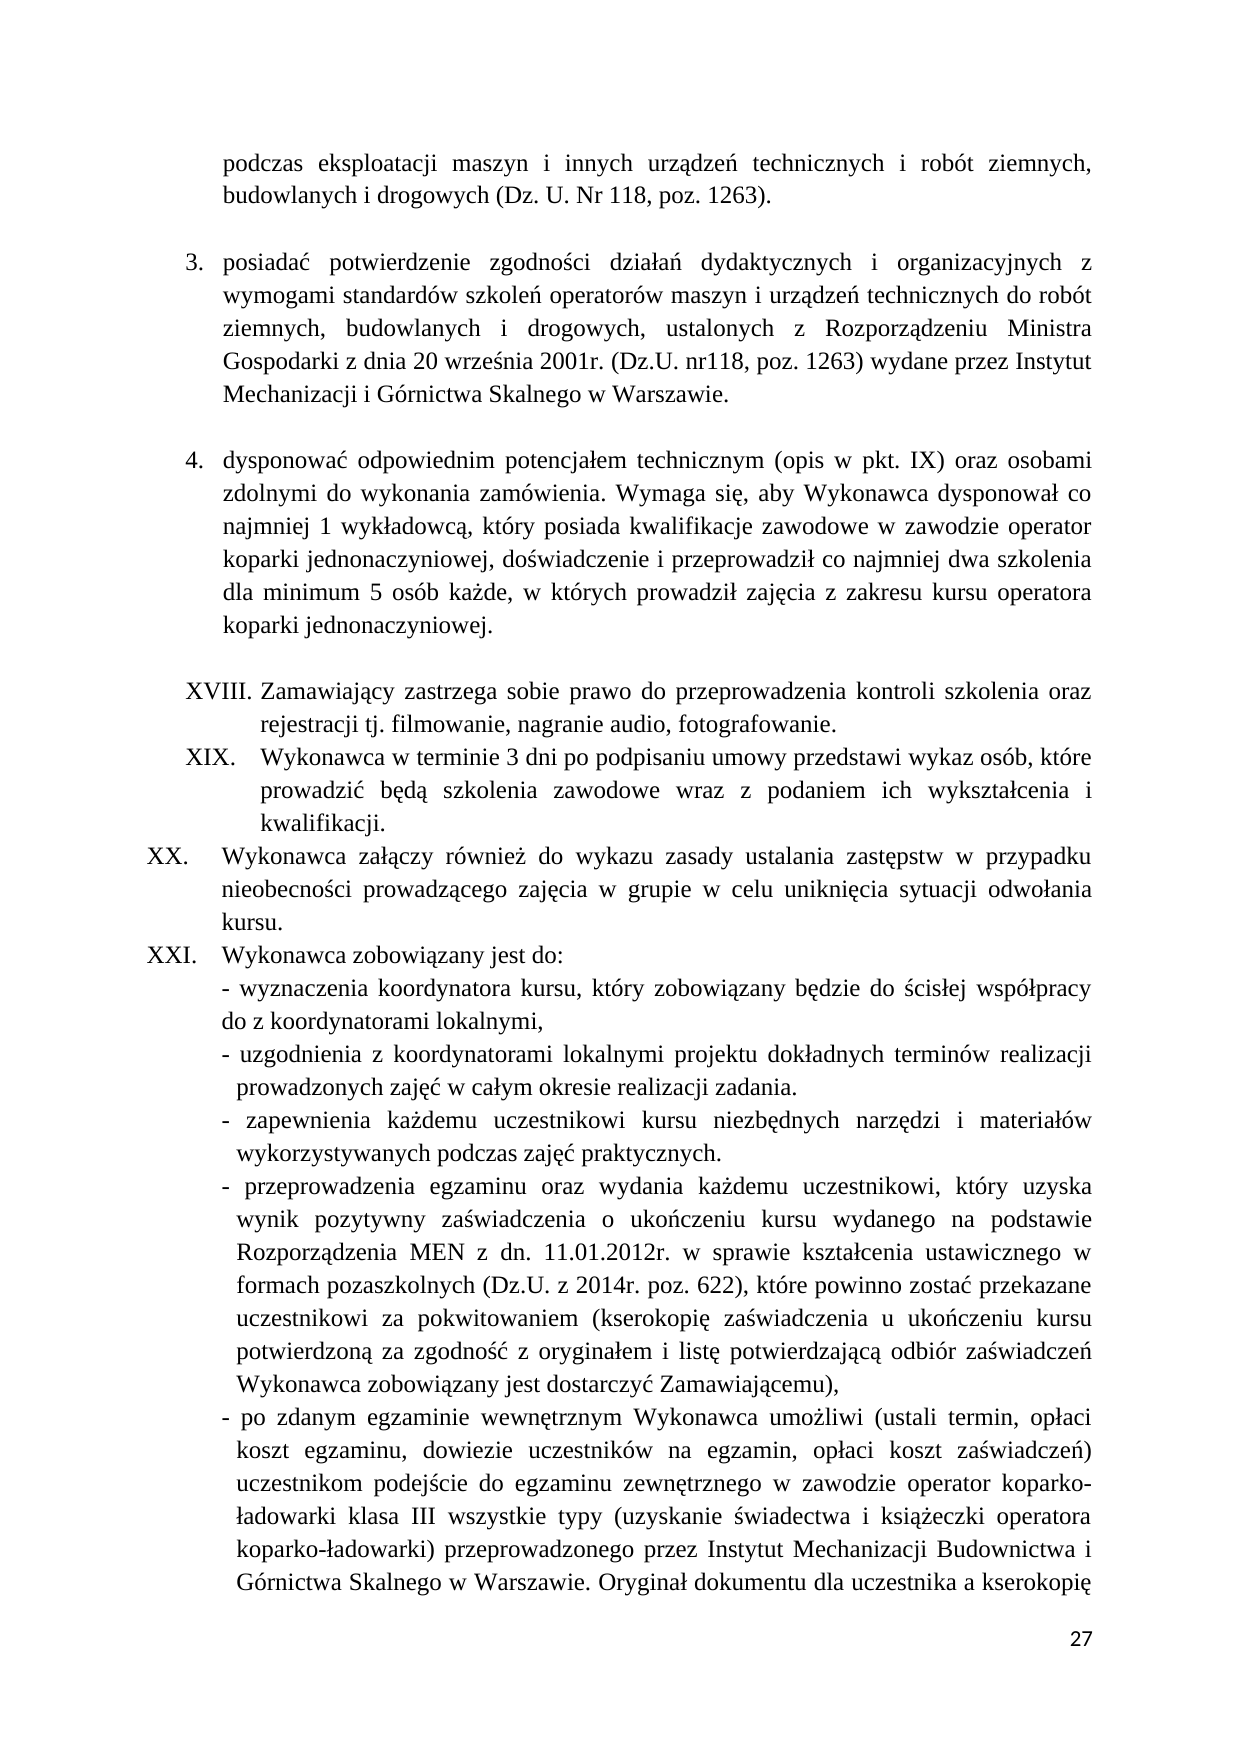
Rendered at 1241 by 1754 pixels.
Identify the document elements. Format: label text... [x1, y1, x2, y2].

list Wykonawca zobowiązany jest do: [146, 940, 1093, 969]
list Wykonawca załączy również do wykazu zasady ustalania zastępstw w przypadku nieobecności prowadzącego zajęcia w grupie w celu uniknięcia sytuacji odwołania kursu. [146, 841, 1093, 936]
list Wykonawca w terminie 3 dni po podpisaniu umowy przedstawi wykaz osób, które prowadzić będą szkolenia zawodowe wraz z podaniem ich wykształcenia i kwalifikacji. [185, 742, 1093, 837]
text - zapewnienia każdemu uczestnikowi kursu niezbędnych narzędzi i materiałów wykorzystywanych podczas zajęć praktycznych. [221, 1105, 1093, 1167]
text - wyznaczenia koordynatora kursu, który zobowiązany będzie do ścisłej współpracy do z koordynatorami lokalnymi, [221, 973, 1093, 1035]
text - uzgodnienia z koordynatorami lokalnymi projektu dokładnych terminów realizacji prowadzonych zajęć w całym okresie realizacji zadania. [221, 1039, 1093, 1101]
list posiadać potwierdzenie zgodności działań dydaktycznych i organizacyjnych z wymogami standardów szkoleń operatorów maszyn i urządzeń technicznych do robót ziemnych, budowlanych i drogowych, ustalonych z Rozporządzeniu Ministra Gospodarki z dnia 20 września 2001r. (Dz.U. nr118, poz. 1263) wydane przez Instytut Mechanizacji i Górnictwa Skalnego w Warszawie. [185, 247, 1093, 407]
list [185, 148, 1093, 209]
text - przeprowadzenia egzaminu oraz wydania każdemu uczestnikowi, który uzyska wynik pozytywny zaświadczenia o ukończeniu kursu wydanego na podstawie Rozporządzenia MEN z dn. 11.01.2012r. w sprawie kształcenia ustawicznego w formach pozaszkolnych (Dz.U. z 2014r. poz. 622), które powinno zostać przekazane uczestnikowi za pokwitowaniem (kserokopię zaświadczenia u ukończeniu kursu potwierdzoną za zgodność z oryginałem i listę potwierdzającą odbiór zaświadczeń Wykonawca zobowiązany jest dostarczyć Zamawiającemu), [221, 1171, 1093, 1398]
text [221, 1402, 1093, 1596]
list dysponować odpowiednim potencjałem technicznym (opis w pkt. IX) oraz osobami zdolnymi do wykonania zamówienia. Wymaga się, aby Wykonawca dysponował co najmniej 1 wykładowcą, który posiada kwalifikacje zawodowe w zawodzie operator koparki jednonaczyniowej, doświadczenie i przeprowadził co najmniej dwa szkolenia dla minimum 5 osób każde, w których prowadził zajęcia z zakresu kursu operatora koparki jednonaczyniowej. [185, 445, 1093, 639]
list Zamawiający zastrzega sobie prawo do przeprowadzenia kontroli szkolenia oraz rejestracji tj. filmowanie, nagranie audio, fotografowanie. [185, 676, 1093, 738]
